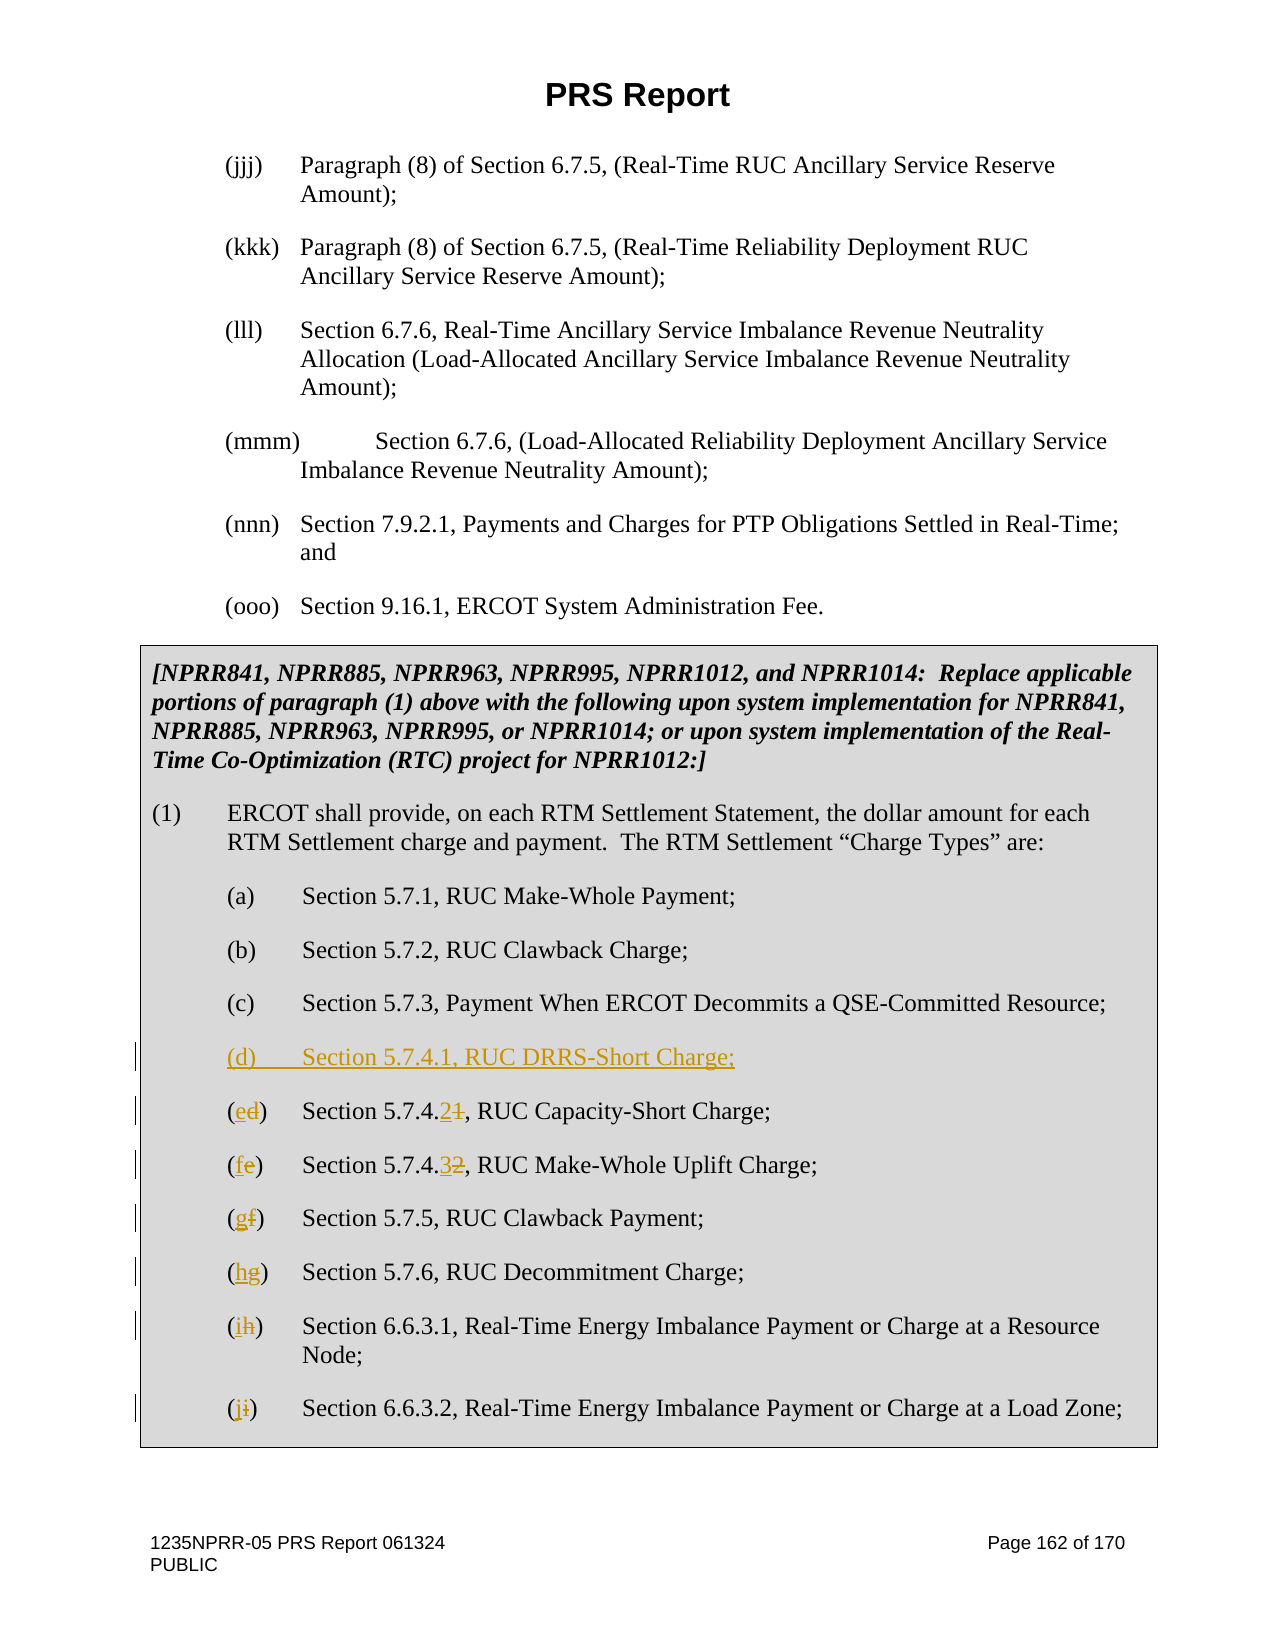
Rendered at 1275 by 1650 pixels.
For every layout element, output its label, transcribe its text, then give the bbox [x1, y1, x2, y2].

text (mmm) Section 6.7.6, (Load-Allocated Reliability Deployment Ancillary Service Imbalance Revenue Neutrality Amount); [225, 426, 1125, 484]
text (jjj) Paragraph (8) of Section 6.7.5, (Real-Time RUC Ancillary Service Reserve Amount); [225, 150, 1125, 207]
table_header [141, 646, 1157, 1447]
text (ooo) Section 9.16.1, ERCOT System Administration Fee. [225, 591, 1125, 620]
text (lll) Section 6.7.6, Real-Time Ancillary Service Imbalance Revenue Neutrality Allocation (Load-Allocated Ancillary Service Imbalance Revenue Neutrality Amount); [225, 315, 1125, 401]
text (kkk) Paragraph (8) of Section 6.7.5, (Real-Time Reliability Deployment RUC Ancillary Service Reserve Amount); [225, 232, 1125, 290]
text (nnn) Section 7.9.2.1, Payments and Charges for PTP Obligations Settled in Real-Time; and [225, 509, 1125, 566]
